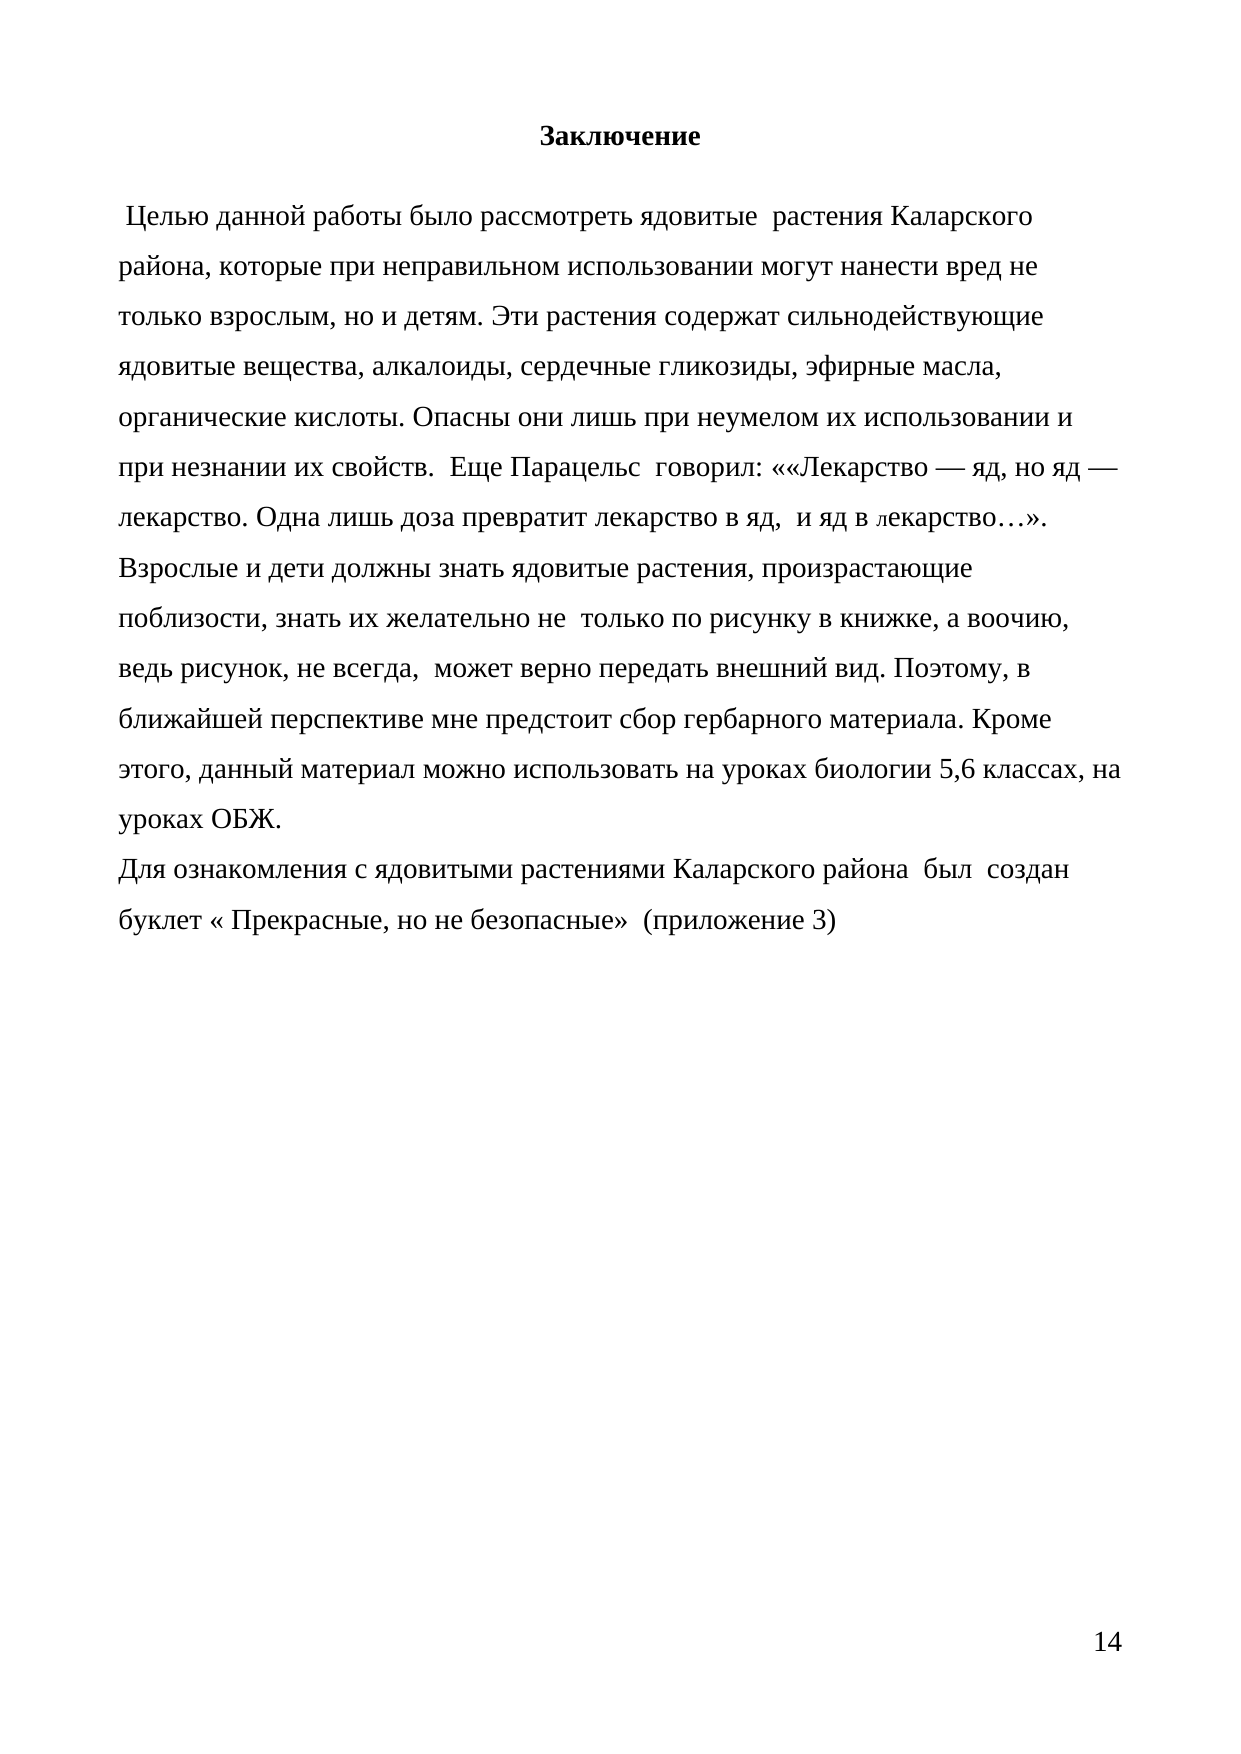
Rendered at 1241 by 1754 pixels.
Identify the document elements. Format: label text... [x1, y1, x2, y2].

text Целью данной работы было рассмотреть ядовитые растения Каларского района, которые при неправильном использовании могут нанести вред не только взрослым, но и детям. Эти растения содержат сильнодействующие ядовитые вещества, алкалоиды, сердечные гликозиды, эфирные масла, органические кислоты. Опасны они лишь при неумелом их использовании и при незнании их свойств. Еще Парацельс говорил: ««Лекарство — яд, но яд — лекарство. Одна лишь доза превратит лекарство в яд, и яд в лекарство…». Взрослые и дети должны знать ядовитые растения, произрастающие поблизости, знать их желательно не только по рисунку в книжке, а воочию, ведь рисунок, не всегда, может верно передать внешний вид. Поэтому, в ближайшей перспективе мне предстоит сбор гербарного материала. Кроме этого, данный материал можно использовать на уроках биологии 5,6 классах, на уроках ОБЖ. Для ознакомления с ядовитыми растениями Каларского района был создан буклет « Прекрасные, но не безопасные» (приложение 3) [118, 198, 1122, 936]
text Заключение [118, 118, 1122, 152]
